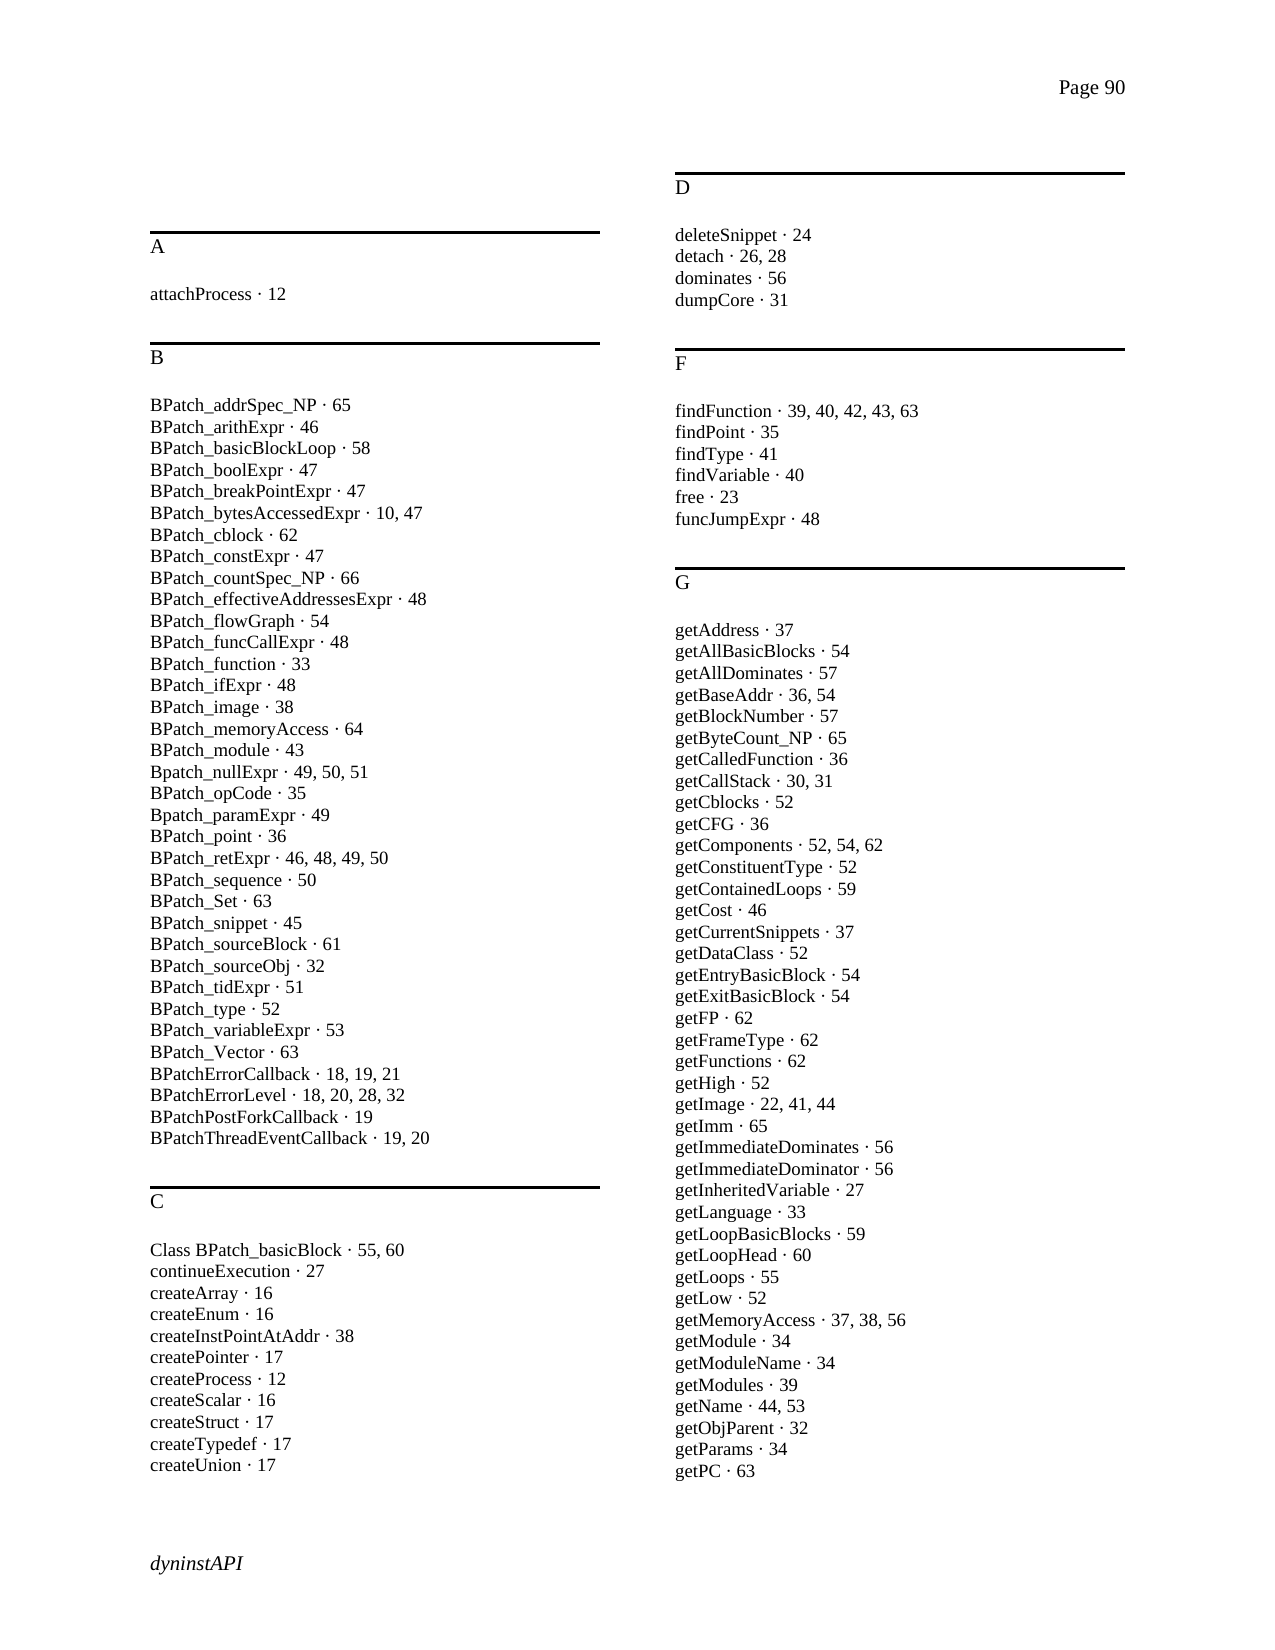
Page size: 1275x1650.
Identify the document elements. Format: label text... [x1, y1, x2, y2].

text findType · 41 [675, 443, 1125, 464]
text getPC · 63 [675, 1460, 1125, 1481]
text getName · 44, 53 [675, 1395, 1125, 1417]
text findVariable · 40 [675, 464, 1125, 486]
text BPatch_effectiveAddressesExpr · 48 [150, 588, 600, 610]
text getMemoryAccess · 37, 38, 56 [675, 1309, 1125, 1330]
text free · 23 [675, 486, 1125, 507]
text getByteCount_NP · 65 [675, 727, 1125, 748]
text BPatch_image · 38 [150, 696, 600, 717]
text Bpatch_paramExpr · 49 [150, 804, 600, 825]
text getImm · 65 [675, 1115, 1125, 1136]
text BPatch_module · 43 [150, 739, 600, 761]
text getModules · 39 [675, 1373, 1125, 1395]
text getAllDominates · 57 [675, 662, 1125, 683]
text BPatch_flowGraph · 54 [150, 610, 600, 631]
text getContainedLoops · 59 [675, 877, 1125, 899]
subtitle G [675, 570, 1125, 594]
text getObjParent · 32 [675, 1417, 1125, 1438]
text deleteSnippet · 24 [675, 224, 1125, 245]
text BPatch_funcCallExpr · 48 [150, 631, 600, 653]
text BPatch_function · 33 [150, 653, 600, 674]
text getImage · 22, 41, 44 [675, 1093, 1125, 1115]
text BPatch_tidExpr · 51 [150, 976, 600, 998]
text getLoopBasicBlocks · 59 [675, 1222, 1125, 1244]
text getFrameType · 62 [675, 1028, 1125, 1050]
text getModule · 34 [675, 1330, 1125, 1352]
text BPatch_breakPointExpr · 47 [150, 480, 600, 502]
text findFunction · 39, 40, 42, 43, 63 [675, 400, 1125, 421]
text createPointer · 17 [150, 1346, 600, 1368]
text getLoopHead · 60 [675, 1244, 1125, 1266]
text getEntryBasicBlock · 54 [675, 964, 1125, 985]
text getCalledFunction · 36 [675, 748, 1125, 770]
text BPatch_boolExpr · 47 [150, 459, 600, 480]
text BPatch_cblock · 62 [150, 523, 600, 545]
text getHigh · 52 [675, 1072, 1125, 1093]
text BPatch_basicBlockLoop · 58 [150, 437, 600, 459]
text attachProcess · 12 [150, 283, 600, 304]
text detach · 26, 28 [675, 245, 1125, 267]
text BPatch_ifExpr · 48 [150, 674, 600, 696]
text BPatchErrorCallback · 18, 19, 21 [150, 1062, 600, 1084]
text getCblocks · 52 [675, 791, 1125, 813]
subtitle D [675, 175, 1125, 199]
text createInstPointAtAddr · 38 [150, 1325, 600, 1346]
text BPatch_sequence · 50 [150, 868, 600, 890]
text createUnion · 17 [150, 1454, 600, 1476]
text createScalar · 16 [150, 1389, 600, 1411]
text BPatch_addrSpec_NP · 65 [150, 394, 600, 416]
text BPatchErrorLevel · 18, 20, 28, 32 [150, 1084, 600, 1106]
text getCallStack · 30, 31 [675, 770, 1125, 791]
text getCurrentSnippets · 37 [675, 921, 1125, 942]
text createStruct · 17 [150, 1411, 600, 1432]
text createArray · 16 [150, 1282, 600, 1303]
text Bpatch_nullExpr · 49, 50, 51 [150, 761, 600, 782]
text BPatch_Vector · 63 [150, 1041, 600, 1062]
text BPatch_retExpr · 46, 48, 49, 50 [150, 847, 600, 868]
text getDataClass · 52 [675, 942, 1125, 964]
text BPatch_countSpec_NP · 66 [150, 567, 600, 588]
text getModuleName · 34 [675, 1352, 1125, 1373]
text getParams · 34 [675, 1438, 1125, 1460]
subtitle B [150, 345, 600, 369]
text BPatch_variableExpr · 53 [150, 1019, 600, 1041]
text BPatch_bytesAccessedExpr · 10, 47 [150, 502, 600, 523]
text getLoops · 55 [675, 1266, 1125, 1287]
text BPatch_type · 52 [150, 998, 600, 1019]
text BPatch_sourceObj · 32 [150, 955, 600, 976]
text getCost · 46 [675, 899, 1125, 921]
text findPoint · 35 [675, 421, 1125, 443]
text BPatch_Set · 63 [150, 890, 600, 912]
text createTypedef · 17 [150, 1432, 600, 1454]
text BPatch_sourceBlock · 61 [150, 933, 600, 955]
text BPatch_memoryAccess · 64 [150, 717, 600, 739]
text getBlockNumber · 57 [675, 705, 1125, 727]
text funcJumpExpr · 48 [675, 507, 1125, 529]
subtitle F [675, 351, 1125, 375]
text getImmediateDominator · 56 [675, 1158, 1125, 1179]
text getConstituentType · 52 [675, 856, 1125, 877]
text getAddress · 37 [675, 619, 1125, 640]
text getCFG · 36 [675, 813, 1125, 834]
text getAllBasicBlocks · 54 [675, 640, 1125, 662]
text BPatch_snippet · 45 [150, 912, 600, 933]
text BPatchThreadEventCallback · 19, 20 [150, 1127, 600, 1149]
text BPatch_arithExpr · 46 [150, 416, 600, 437]
text getInheritedVariable · 27 [675, 1179, 1125, 1201]
text getBaseAddr · 36, 54 [675, 683, 1125, 705]
text BPatch_point · 36 [150, 825, 600, 847]
text getFP · 62 [675, 1007, 1125, 1028]
text getExitBasicBlock · 54 [675, 985, 1125, 1007]
text getComponents · 52, 54, 62 [675, 834, 1125, 856]
subtitle A [150, 234, 600, 258]
text dumpCore · 31 [675, 288, 1125, 310]
text getFunctions · 62 [675, 1050, 1125, 1072]
text BPatchPostForkCallback · 19 [150, 1106, 600, 1127]
text getLow · 52 [675, 1287, 1125, 1309]
text continueExecution · 27 [150, 1260, 600, 1282]
text createProcess · 12 [150, 1368, 600, 1389]
text BPatch_constExpr · 47 [150, 545, 600, 567]
text createEnum · 16 [150, 1303, 600, 1325]
text getImmediateDominates · 56 [675, 1136, 1125, 1158]
subtitle C [150, 1189, 600, 1213]
text getLanguage · 33 [675, 1201, 1125, 1222]
text dominates · 56 [675, 267, 1125, 288]
text BPatch_opCode · 35 [150, 782, 600, 804]
text Class BPatch_basicBlock · 55, 60 [150, 1238, 600, 1260]
